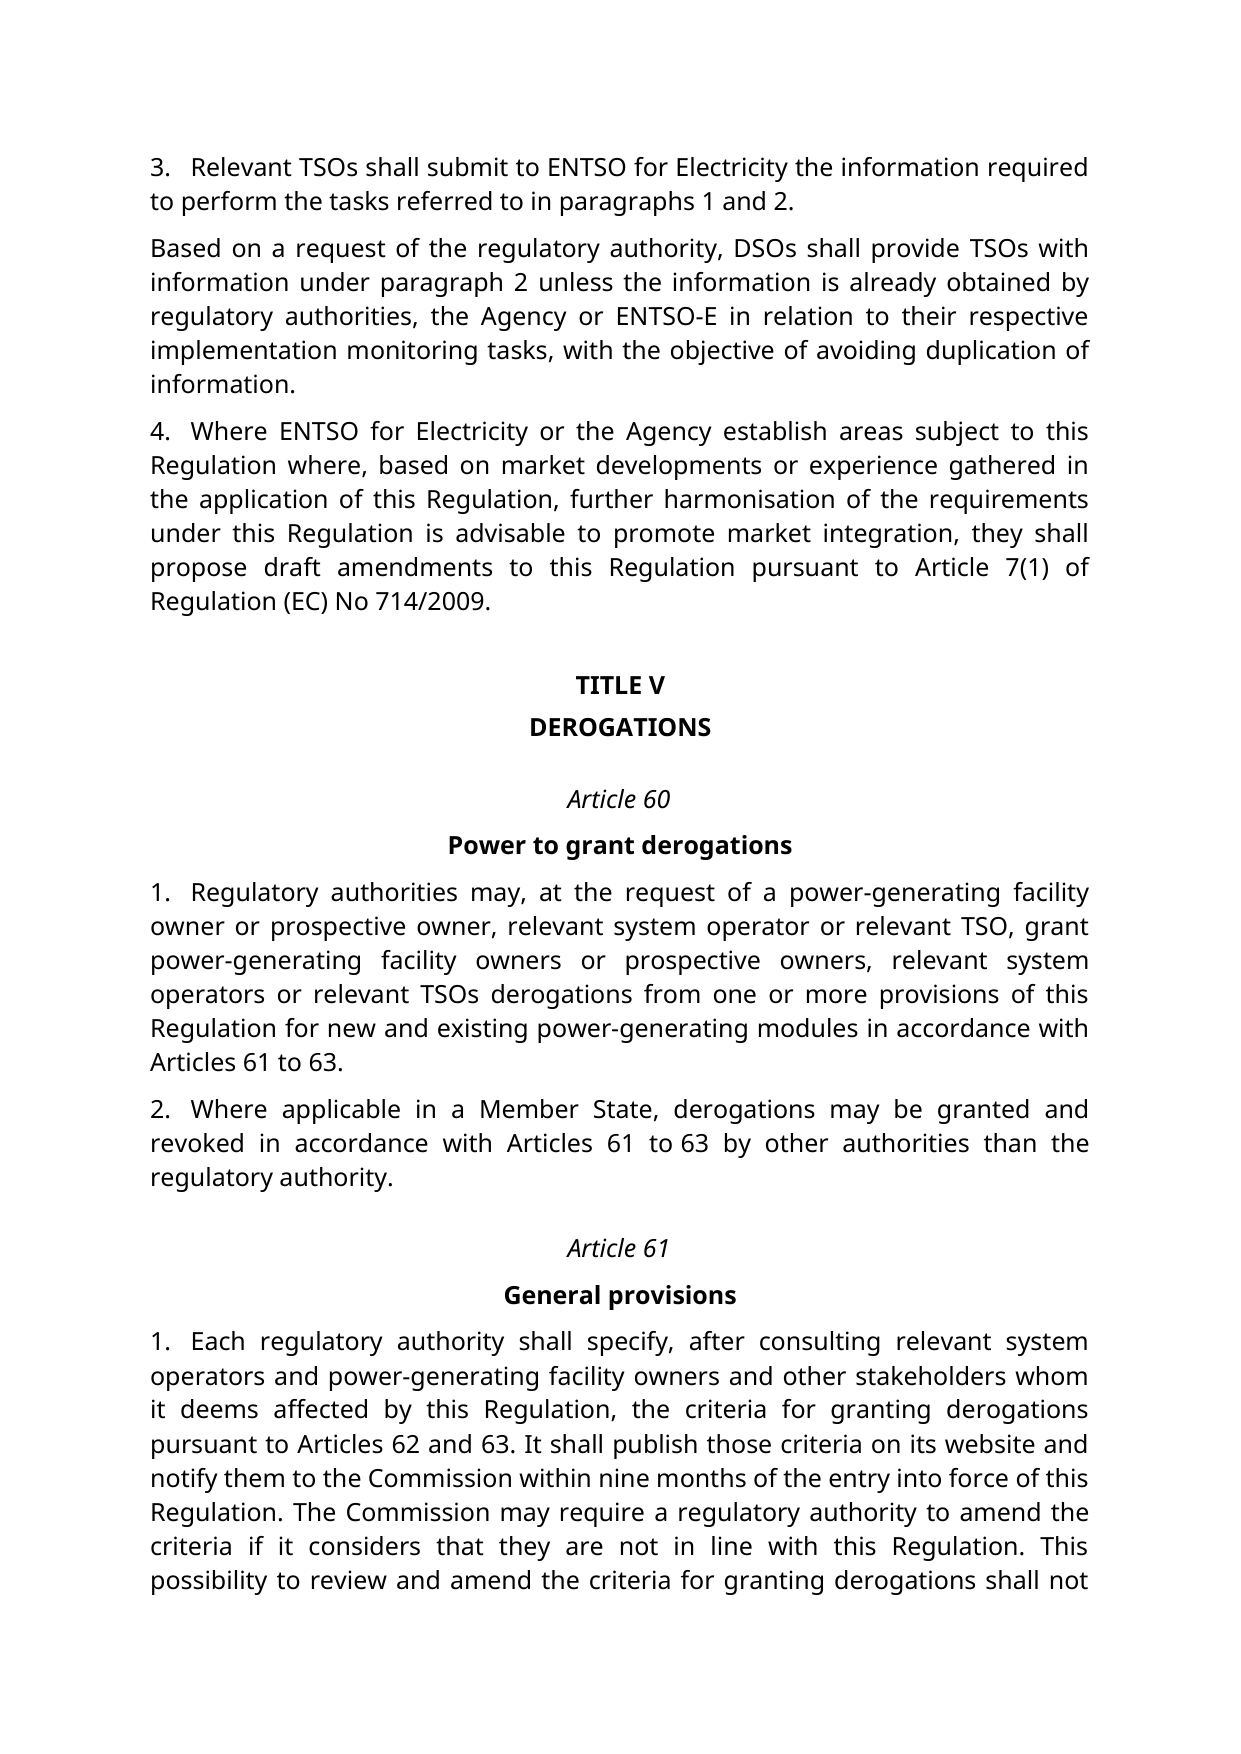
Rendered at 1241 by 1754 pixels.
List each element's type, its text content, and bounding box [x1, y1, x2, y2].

text TITLE V [150, 668, 1090, 702]
text 4. Where ENTSO for Electricity or the Agency establish areas subject to this Regulation where, based on market developments or experience gathered in the application of this Regulation, further harmonisation of the requirements under this Regulation is advisable to promote market integration, they shall propose draft amendments to this Regulation pursuant to Article 7(1) of Regulation (EC) No 714/2009. [150, 413, 1090, 618]
text Based on a request of the regulatory authority, DSOs shall provide TSOs with information under paragraph 2 unless the information is already obtained by regulatory authorities, the Agency or ENTSO-E in relation to their respective implementation monitoring tasks, with the objective of avoiding duplication of information. [150, 231, 1090, 401]
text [150, 1324, 1090, 1597]
text 3. Relevant TSOs shall submit to ENTSO for Electricity the information required to perform the tasks referred to in paragraphs 1 and 2. [150, 150, 1090, 218]
text DEROGATIONS [150, 710, 1090, 744]
text 1. Regulatory authorities may, at the request of a power-generating facility owner or prospective owner, relevant system operator or relevant TSO, grant power-generating facility owners or prospective owners, relevant system operators or relevant TSOs derogations from one or more provisions of this Regulation for new and existing power-generating modules in accordance with Articles 61 to 63. [150, 874, 1090, 1079]
text Article 61 [150, 1231, 1090, 1265]
text Power to grant derogations [150, 828, 1090, 862]
text Article 60 [150, 781, 1090, 815]
text 2. Where applicable in a Member State, derogations may be granted and revoked in accordance with Articles 61 to 63 by other authorities than the regulatory authority. [150, 1091, 1090, 1193]
text General provisions [150, 1277, 1090, 1312]
